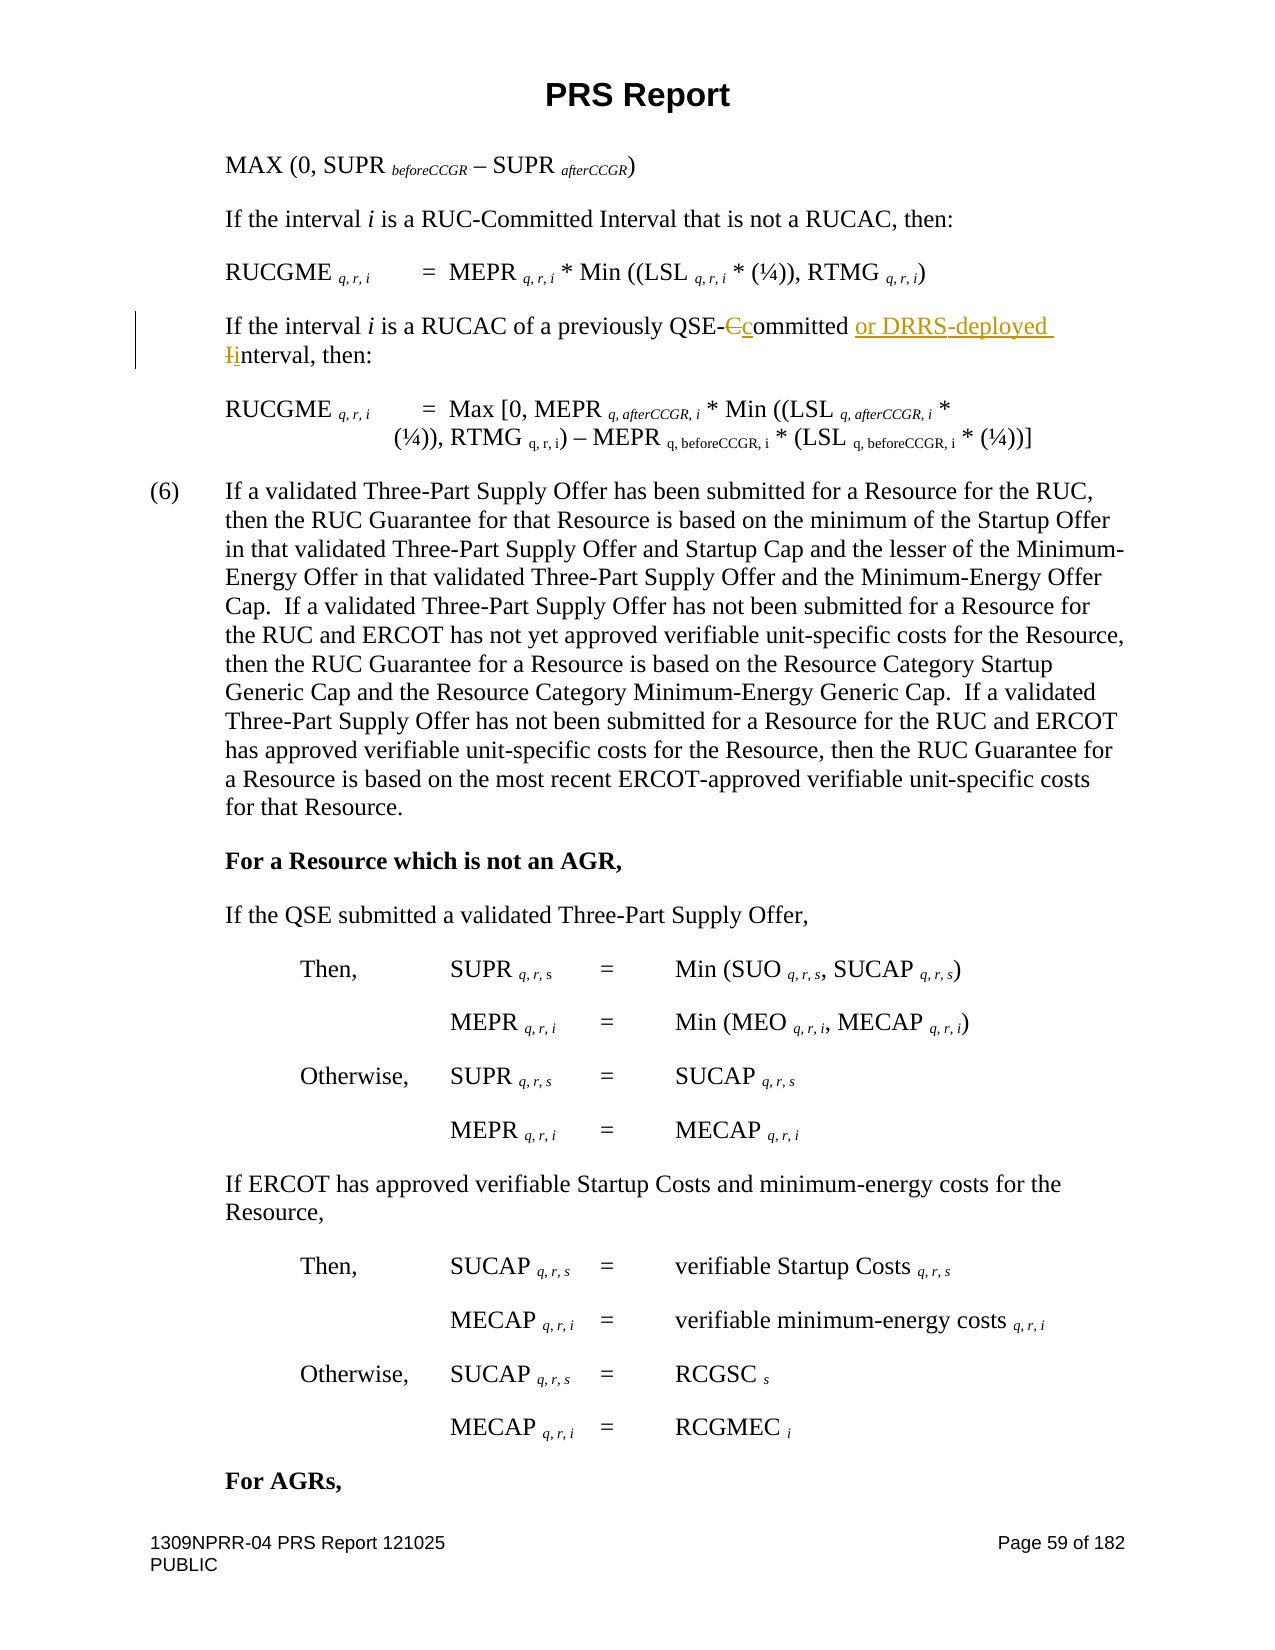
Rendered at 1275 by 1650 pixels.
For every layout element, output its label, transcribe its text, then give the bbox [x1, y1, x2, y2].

text RUCGME q, r, i = Max [0, MEPR q, afterCCGR, i * Min ((LSL q, afterCCGR, i * [225, 394, 1125, 422]
text If the interval i is a RUCAC of a previously QSE-ommitted nterval, then: [225, 311, 1125, 369]
text MEPR q, r, i = MECAP q, r, i [225, 1115, 1125, 1144]
text MEPR q, r, i = Min (MEO q, r, i, MECAP q, r, i) [225, 1007, 1125, 1036]
text If the interval i is a RUC-Committed Interval that is not a RUCAC, then: [225, 204, 1125, 232]
text For a Resource which is not an AGR, [225, 846, 1125, 875]
text MECAP q, r, i = verifiable minimum-energy costs q, r, i [225, 1305, 1125, 1334]
text (¼)), RTMG q, r, i) – MEPR q, beforeCCGR, i * (LSL q, beforeCCGR, i * (¼))] [225, 422, 1125, 451]
text If ERCOT has approved verifiable Startup Costs and minimum-energy costs for the Resource, [225, 1169, 1125, 1226]
text For AGRs, [225, 1466, 1125, 1495]
text Then, SUCAP q, r, s = verifiable Startup Costs q, r, s [225, 1251, 1125, 1280]
text Otherwise, SUCAP q, r, s = RCGSC s [225, 1359, 1125, 1387]
text Then, SUPR q, r, s = Min (SUO q, r, s, SUCAP q, r, s) [225, 954, 1125, 982]
text Otherwise, SUPR q, r, s = SUCAP q, r, s [225, 1061, 1125, 1090]
text (6) If a validated Three-Part Supply Offer has been submitted for a Resource for the RUC, then the RUC Guarantee for that Resource is based on the minimum of the Startup Offer in that validated Three-Part Supply Offer and Startup Cap and the lesser of the Minimum-Energy Offer in that validated Three-Part Supply Offer and the Minimum-Energy Offer Cap. If a validated Three-Part Supply Offer has not been submitted for a Resource for the RUC and ERCOT has not yet approved verifiable unit-specific costs for the Resource, then the RUC Guarantee for a Resource is based on the Resource Category Startup Generic Cap and the Resource Category Minimum-Energy Generic Cap. If a validated Three-Part Supply Offer has not been submitted for a Resource for the RUC and ERCOT has approved verifiable unit-specific costs for the Resource, then the RUC Guarantee for a Resource is based on the most recent ERCOT-approved verifiable unit-specific costs for that Resource. [150, 476, 1125, 821]
text If the QSE submitted a validated Three-Part Supply Offer, [225, 900, 1125, 929]
text MAX (0, SUPR beforeCCGR – SUPR afterCCGR) [225, 150, 1125, 179]
text MECAP q, r, i = RCGMEC i [225, 1412, 1125, 1441]
text RUCGME q, r, i = MEPR q, r, i * Min ((LSL q, r, i * (¼)), RTMG q, r, i) [225, 257, 1125, 286]
